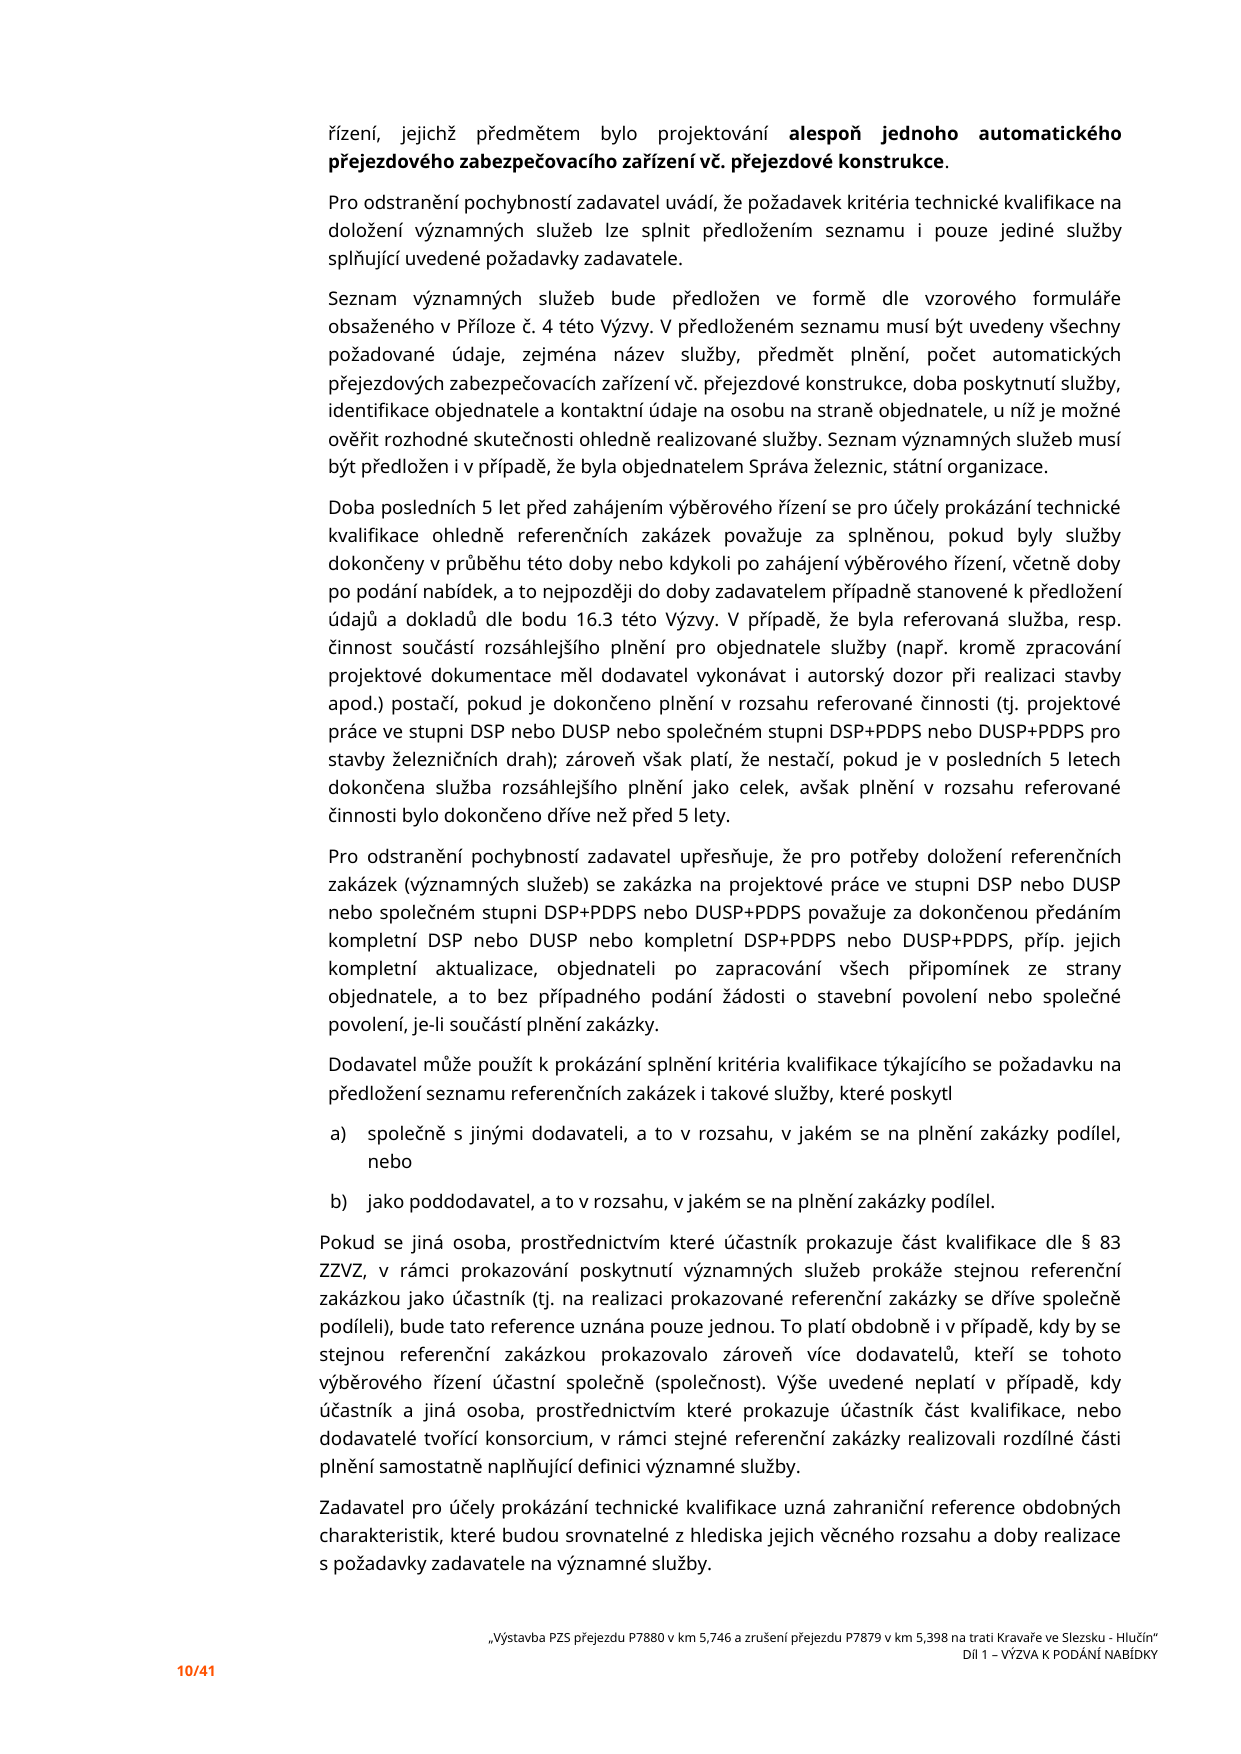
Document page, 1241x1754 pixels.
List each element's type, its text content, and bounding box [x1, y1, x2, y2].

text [328, 121, 1122, 174]
text Doba posledních 5 let před zahájením výběrového řízení se pro účely prokázání technické kvalifikace ohledně referenčních zakázek považuje za splněnou, pokud byly služby dokončeny v průběhu této doby nebo kdykoli po zahájení výběrového řízení, včetně doby po podání nabídek, a to nejpozději do doby zadavatelem případně stanovené k předložení údajů a dokladů dle bodu 16.3 této Výzvy. V případě, že byla referovaná služba, resp. činnost součástí rozsáhlejšího plnění pro objednatele služby (např. kromě zpracování projektové dokumentace měl dodavatel vykonávat i autorský dozor při realizaci stavby apod.) postačí, pokud je dokončeno plnění v rozsahu referované činnosti (tj. projektové práce ve stupni DSP nebo DUSP nebo společném stupni DSP+PDPS nebo DUSP+PDPS pro stavby železničních drah); zároveň však platí, že nestačí, pokud je v posledních 5 letech dokončena služba rozsáhlejšího plnění jako celek, avšak plnění v rozsahu referované činnosti bylo dokončeno dříve než před 5 lety. [328, 494, 1122, 828]
list jako poddodavatel, a to v rozsahu, v jakém se na plnění zakázky podílel. [330, 1189, 1122, 1214]
text Pro odstranění pochybností zadavatel uvádí, že požadavek kritéria technické kvalifikace na doložení významných služeb lze splnit předložením seznamu i pouze jediné služby splňující uvedené požadavky zadavatele. [328, 189, 1122, 271]
text Dodavatel může použít k prokázání splnění kritéria kvalifikace týkajícího se požadavku na předložení seznamu referenčních zakázek i takové služby, které poskytl [328, 1052, 1122, 1105]
text Seznam významných služeb bude předložen ve formě dle vzorového formuláře obsaženého v Příloze č. 4 této Výzvy. V předloženém seznamu musí být uvedeny všechny požadované údaje, zejména název služby, předmět plnění, počet automatických přejezdových zabezpečovacích zařízení vč. přejezdové konstrukce, doba poskytnutí služby, identifikace objednatele a kontaktní údaje na osobu na straně objednatele, u níž je možné ověřit rozhodné skutečnosti ohledně realizované služby. Seznam významných služeb musí být předložen i v případě, že byla objednatelem Správa železnic, státní organizace. [328, 286, 1122, 479]
text Pokud se jiná osoba, prostřednictvím které účastník prokazuje část kvalifikace dle § 83 ZZVZ, v rámci prokazování poskytnutí významných služeb prokáže stejnou referenční zakázkou jako účastník (tj. na realizaci prokazované referenční zakázky se dříve společně podíleli), bude tato reference uznána pouze jednou. To platí obdobně i v případě, kdy by se stejnou referenční zakázkou prokazovalo zároveň více dodavatelů, kteří se tohoto výběrového řízení účastní společně (společnost). Výše uvedené neplatí v případě, kdy účastník a jiná osoba, prostřednictvím které prokazuje účastník část kvalifikace, nebo dodavatelé tvořící konsorcium, v rámci stejné referenční zakázky realizovali rozdílné části plnění samostatně naplňující definici významné služby. [319, 1229, 1122, 1479]
text Zadavatel pro účely prokázání technické kvalifikace uzná zahraniční reference obdobných charakteristik, které budou srovnatelné z hlediska jejich věcného rozsahu a doby realizace s požadavky zadavatele na významné služby. [319, 1494, 1122, 1576]
text Pro odstranění pochybností zadavatel upřesňuje, že pro potřeby doložení referenčních zakázek (významných služeb) se zakázka na projektové práce ve stupni DSP nebo DUSP nebo společném stupni DSP+PDPS nebo DUSP+PDPS považuje za dokončenou předáním kompletní DSP nebo DUSP nebo kompletní DSP+PDPS nebo DUSP+PDPS, příp. jejich kompletní aktualizace, objednateli po zapracování všech připomínek ze strany objednatele, a to bez případného podání žádosti o stavební povolení nebo společné povolení, je-li součástí plnění zakázky. [328, 843, 1122, 1037]
list společně s jinými dodavateli, a to v rozsahu, v jakém se na plnění zakázky podílel, nebo [330, 1120, 1122, 1174]
